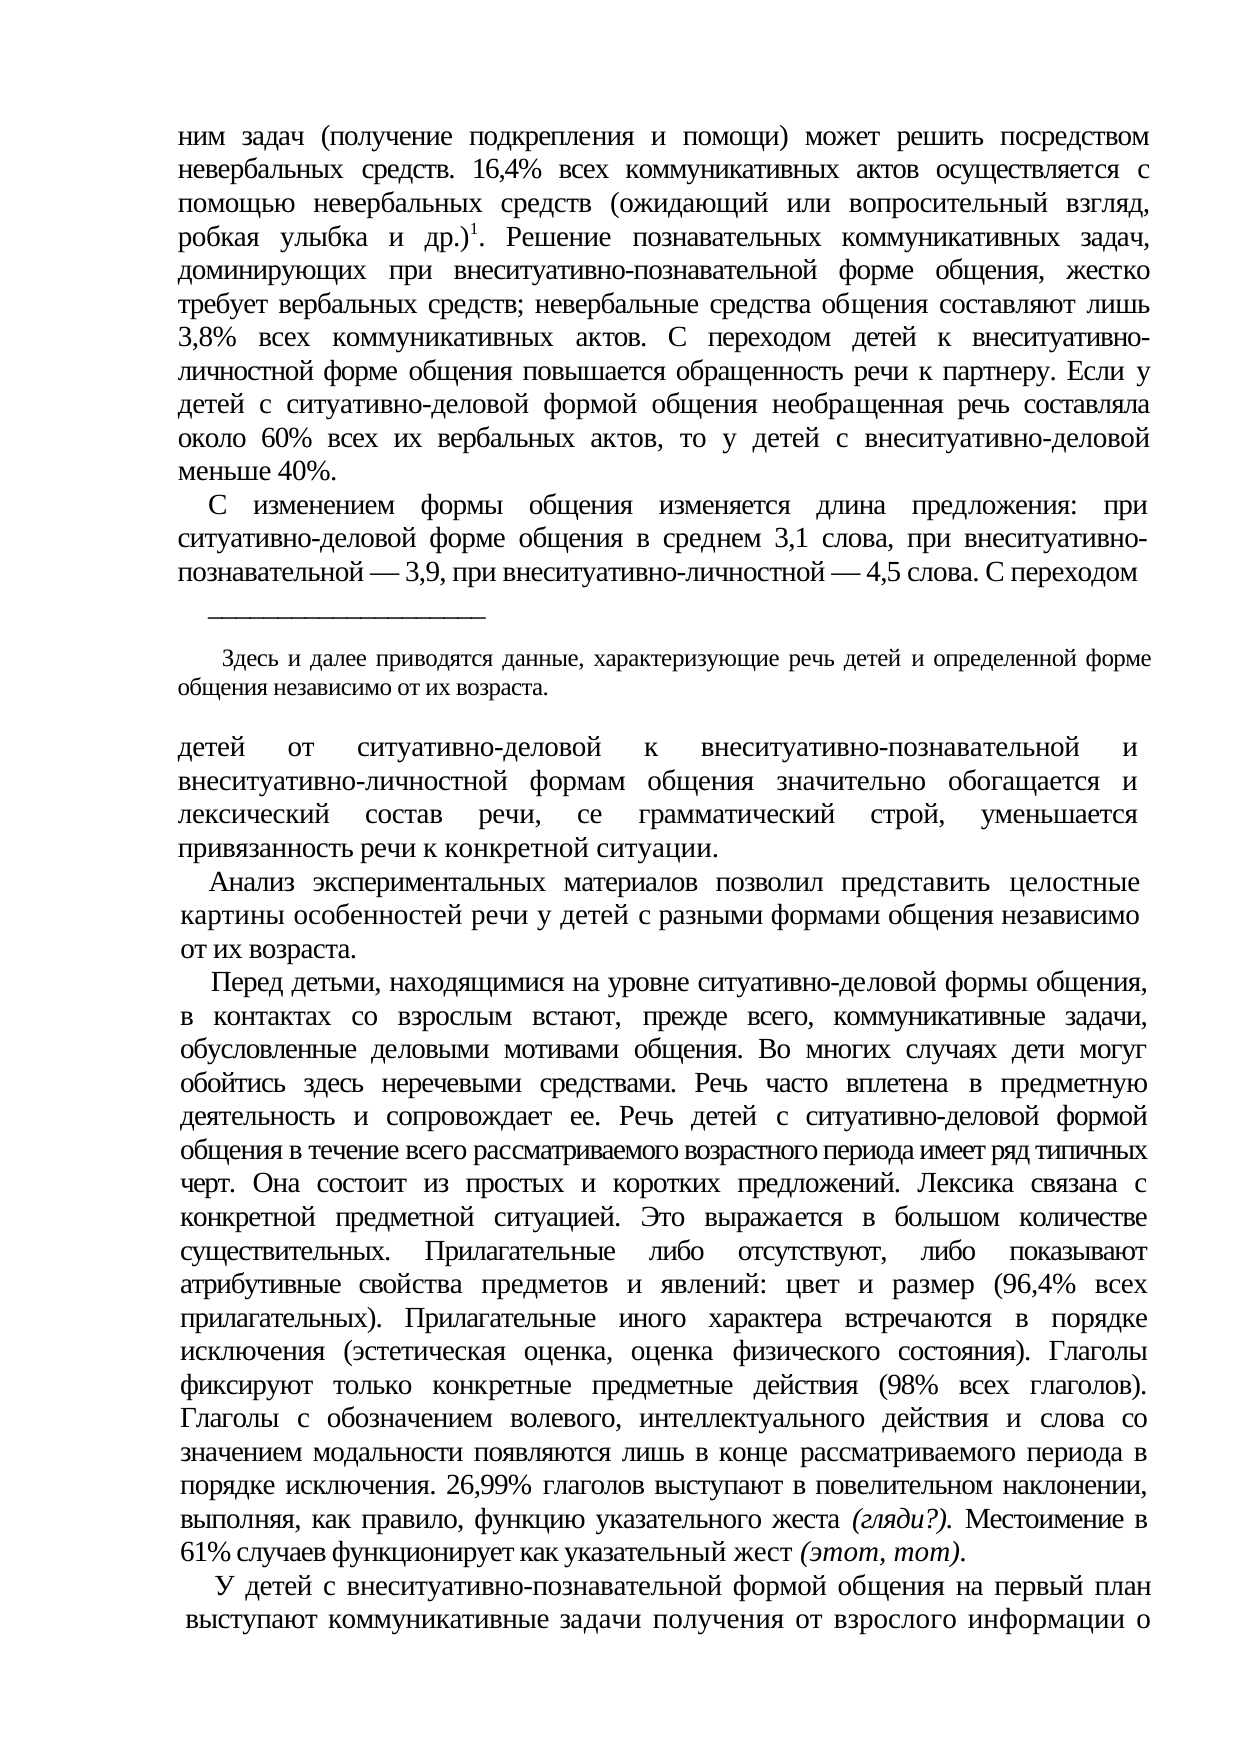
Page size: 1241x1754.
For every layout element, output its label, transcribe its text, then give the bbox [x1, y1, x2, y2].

text Перед детьми, находящимися на уровне ситуативно-деловой формы общения, в контактах со взрослым встают, прежде всего, коммуникативные задачи, обусловленные деловыми мотивами общения. Во многих случаях дети могуг обойтись здесь неречевыми средствами. Речь часто вплетена в предметную деятельность и сопровождает ее. Речь детей с ситуативно-деловой формой общения в течение всего рассматриваемого возрастного периода имеет ряд типичных черт. Она состоит из простых и коротких предложений. Лексика связана с конкретной предметной ситуацией. Это выражается в большом количестве существительных. Прилагательные либо отсутствуют, либо показывают атрибутивные свойства предметов и явлений: цвет и размер (96,4% всех прилагательных). Прилагательные иного характера встречаются в порядке исключения (эстетическая оценка, оценка физического состояния). Глаголы фиксируют только конкретные предметные действия (98% всех глаголов). Глаголы с обозначением волевого, интеллектуального действия и слова со значением модальности появляются лишь в конце рассматриваемого периода в порядке исключения. 26,99% глаголов выступают в повелительном наклонении, выполняя, как правило, функцию указательного жеста (гляди?). Местоимение в 61% случаев функционирует как указательный жест (этот, тот). [180, 964, 1148, 1568]
text Здесь и далее приводятся данные, характеризующие речь детей и определенной форме общения независимо от их возраста. [177, 643, 1152, 701]
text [178, 118, 1151, 487]
text ____________________ [177, 588, 1148, 621]
text детей от ситуативно-деловой к внеситуативно-познавательной и внеситуативно-личностной формам общения значительно обогащается и лексический состав речи, се грамматический строй, уменьшается привязанность речи к конкретной ситуации. [178, 729, 1138, 864]
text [185, 1568, 1152, 1635]
text С изменением формы общения изменяется длина предложения: при ситуативно-деловой форме общения в среднем 3,1 слова, при внеситуативно-познавательной — 3,9, при внеситуативно-личностной — 4,5 слова. С переходом [177, 487, 1148, 588]
text Анализ экспериментальных материалов позволил представить целостные картины особенностей речи у детей с разными формами общения независимо от их возраста. [180, 864, 1140, 964]
